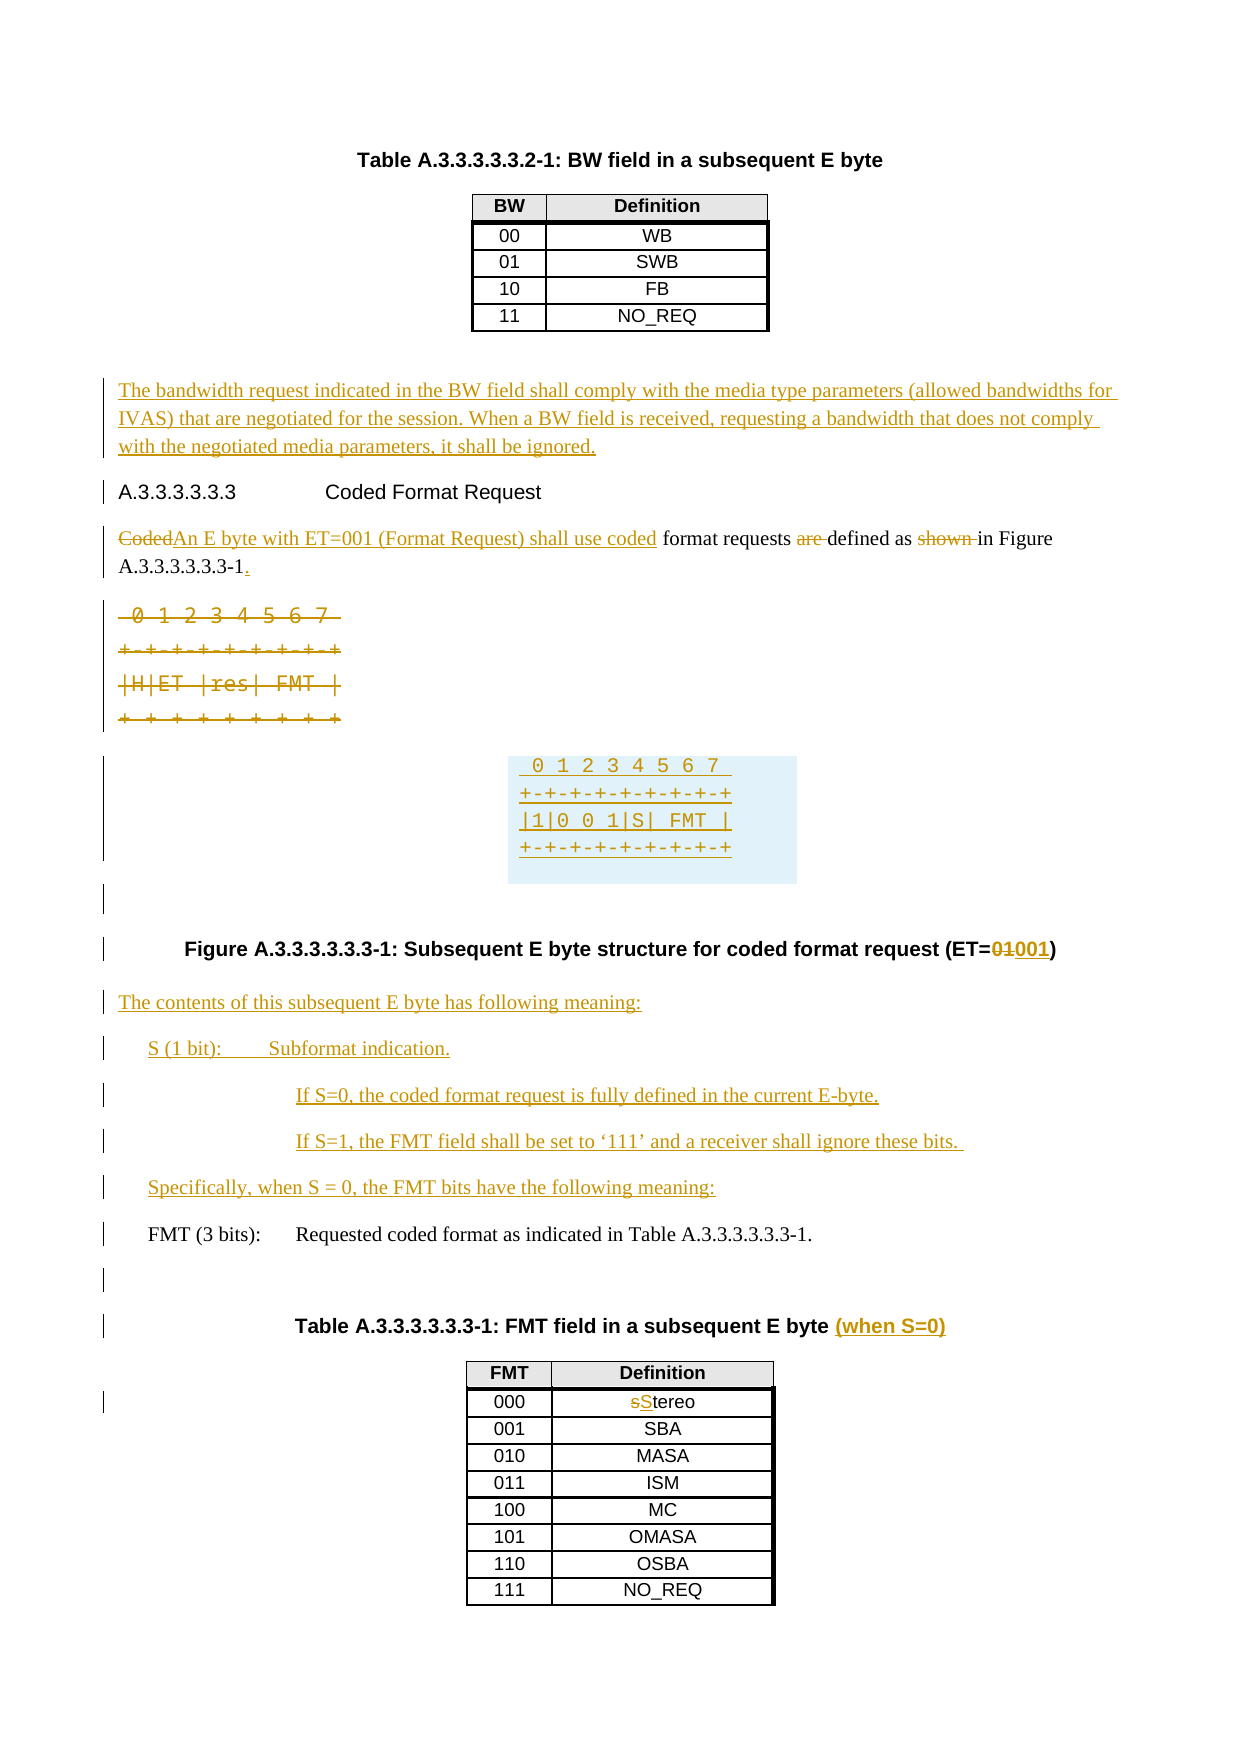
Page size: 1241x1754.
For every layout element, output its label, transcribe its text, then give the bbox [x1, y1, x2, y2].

table_cell 011 [468, 1472, 551, 1496]
table_header Definition [552, 1362, 773, 1386]
text FMT (3 bits): Requested coded format as indicated in Table A.3.3.3.3.3.3-1. [148, 1222, 1122, 1246]
table_cell 110 [468, 1552, 551, 1577]
table_cell 100 [468, 1499, 551, 1523]
table_cell 010 [468, 1445, 551, 1469]
table_cell 11 [474, 305, 545, 330]
table_cell WB [547, 225, 766, 249]
table_cell ISM [553, 1472, 771, 1496]
text Table A.3.3.3.3.3.3-1: FMT field in a subsequent E byte [118, 1314, 1122, 1338]
table_cell MASA [553, 1445, 771, 1469]
text Figure A.3.3.3.3.3.3-1: Subsequent E byte structure for coded format request (ET=) [118, 937, 1122, 961]
table_cell OSBA [553, 1552, 771, 1577]
text format requests defined as in Figure A.3.3.3.3.3.3-1 [118, 526, 1122, 578]
table_cell OMASA [553, 1525, 771, 1550]
table_cell MC [553, 1499, 771, 1523]
text Table A.3.3.3.3.3.2-1: BW field in a subsequent E byte [118, 148, 1122, 172]
table_header BW [473, 195, 546, 220]
table_cell 001 [468, 1418, 551, 1443]
table_cell 101 [468, 1525, 551, 1550]
table_cell FB [547, 278, 766, 303]
table_cell 10 [474, 278, 545, 303]
table_cell tereo [553, 1391, 771, 1416]
table_cell NO_REQ [547, 305, 766, 330]
table_cell 000 [468, 1391, 551, 1416]
table_cell 01 [474, 251, 545, 276]
table_cell 111 [468, 1579, 551, 1604]
table_cell SWB [547, 251, 766, 276]
table_header FMT [467, 1362, 551, 1386]
table_cell 00 [474, 225, 545, 249]
table_cell NO_REQ [553, 1579, 771, 1604]
text A.3.3.3.3.3.3 Coded Format Request [118, 480, 1122, 504]
table_header Definition [547, 195, 767, 220]
table_cell SBA [553, 1418, 771, 1443]
